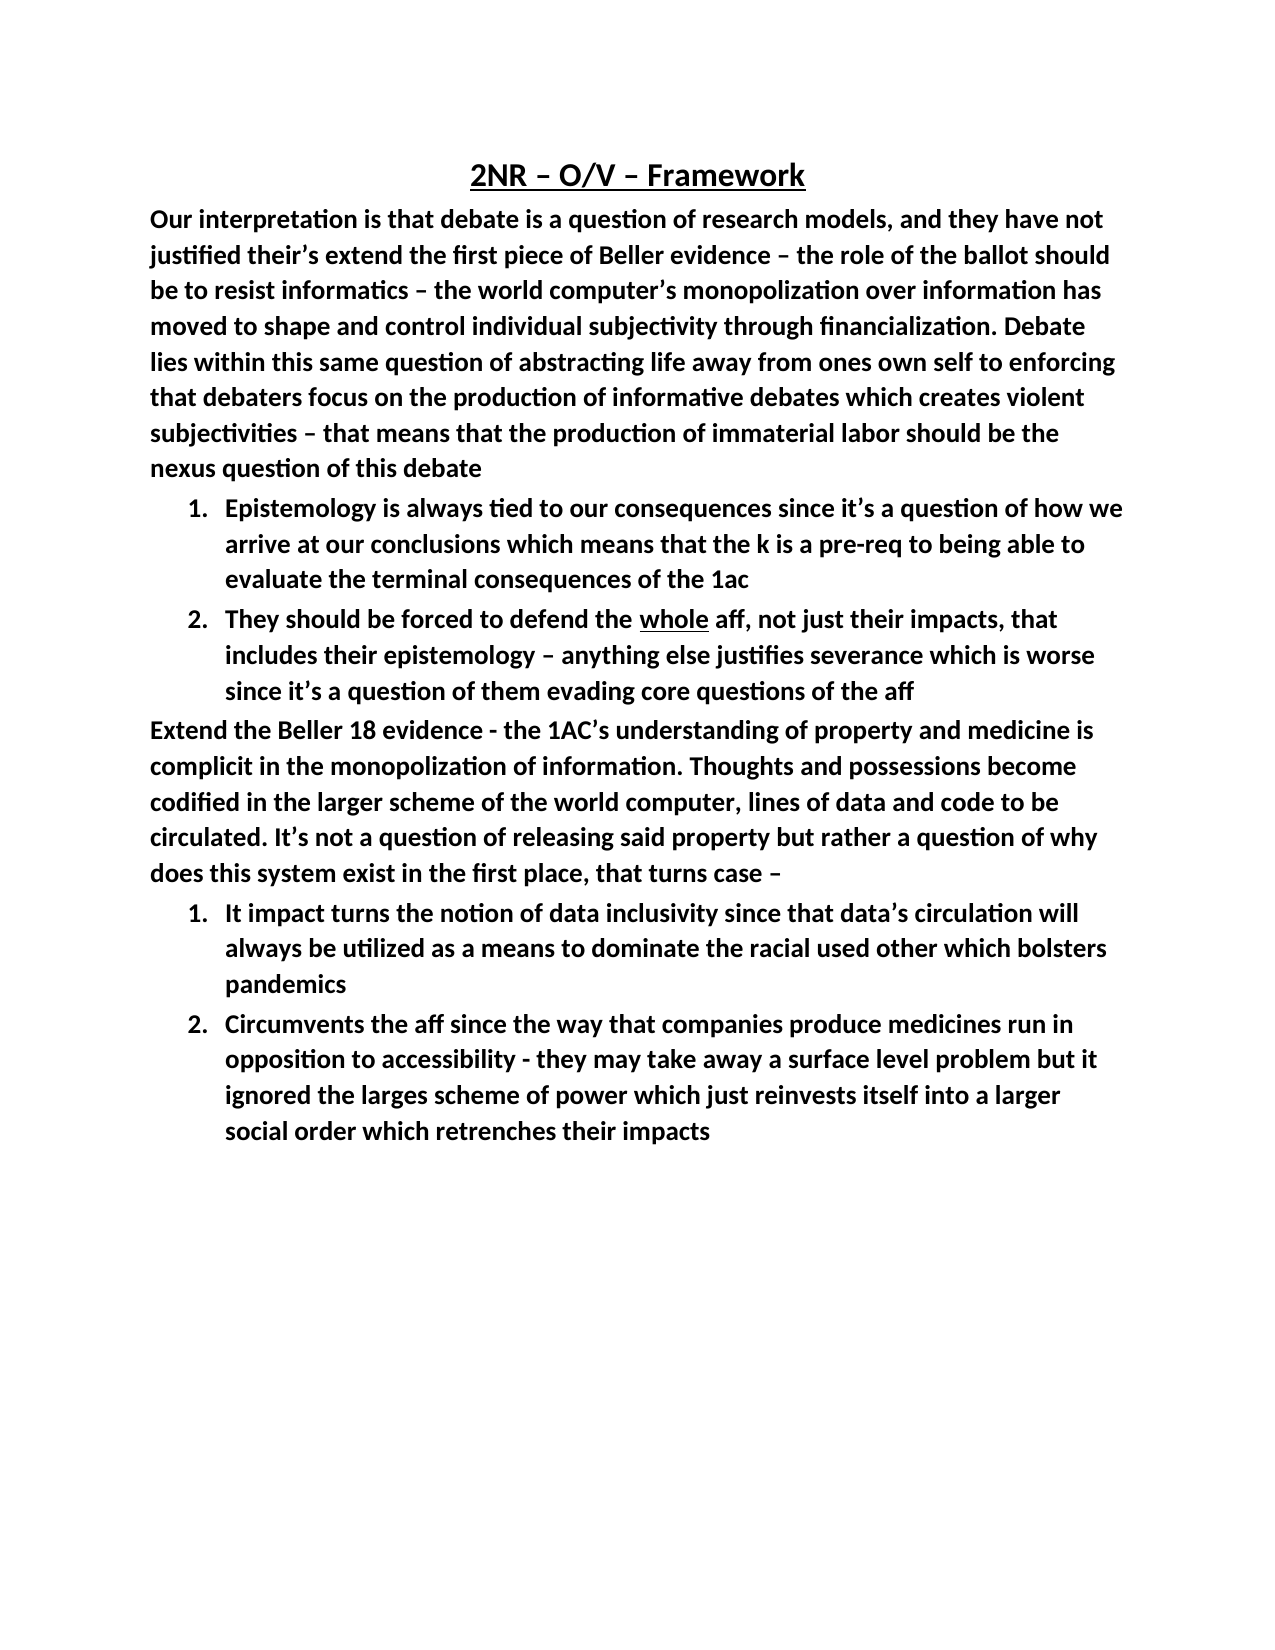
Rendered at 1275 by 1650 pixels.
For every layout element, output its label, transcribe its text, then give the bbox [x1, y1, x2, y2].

subtitle Our interpretation is that debate is a question of research models, and they have not justified their’s extend the first piece of Beller evidence – the role of the ballot should be to resist informatics – the world computer’s monopolization over information has moved to shape and control individual subjectivity through financialization. Debate lies within this same question of abstracting life away from ones own self to enforcing that debaters focus on the production of informative debates which creates violent subjectivities – that means that the production of immaterial labor should be the nexus question of this debate [150, 202, 1125, 485]
subtitle Extend the Beller 18 evidence - the 1AC’s understanding of property and medicine is complicit in the monopolization of information. Thoughts and possessions become codified in the larger scheme of the world computer, lines of data and code to be circulated. It’s not a question of releasing said property but rather a question of why does this system exist in the first place, that turns case – [150, 713, 1125, 889]
subtitle 2NR – O/V – Framework [150, 154, 1125, 195]
subtitle Epistemology is always tied to our consequences since it’s a question of how we arrive at our conclusions which means that the k is a pre-req to being able to evaluate the terminal consequences of the 1ac [187, 491, 1125, 596]
subtitle They should be forced to defend the whole aff, not just their impacts, that includes their epistemology – anything else justifies severance which is worse since it’s a question of them evading core questions of the aff [187, 602, 1125, 707]
subtitle Circumvents the aff since the way that companies produce medicines run in opposition to accessibility - they may take away a surface level problem but it ignored the larges scheme of power which just reinvests itself into a larger social order which retrenches their impacts [187, 1007, 1125, 1147]
subtitle It impact turns the notion of data inclusivity since that data’s circulation will always be utilized as a means to dominate the racial used other which bolsters pandemics [187, 896, 1125, 1000]
